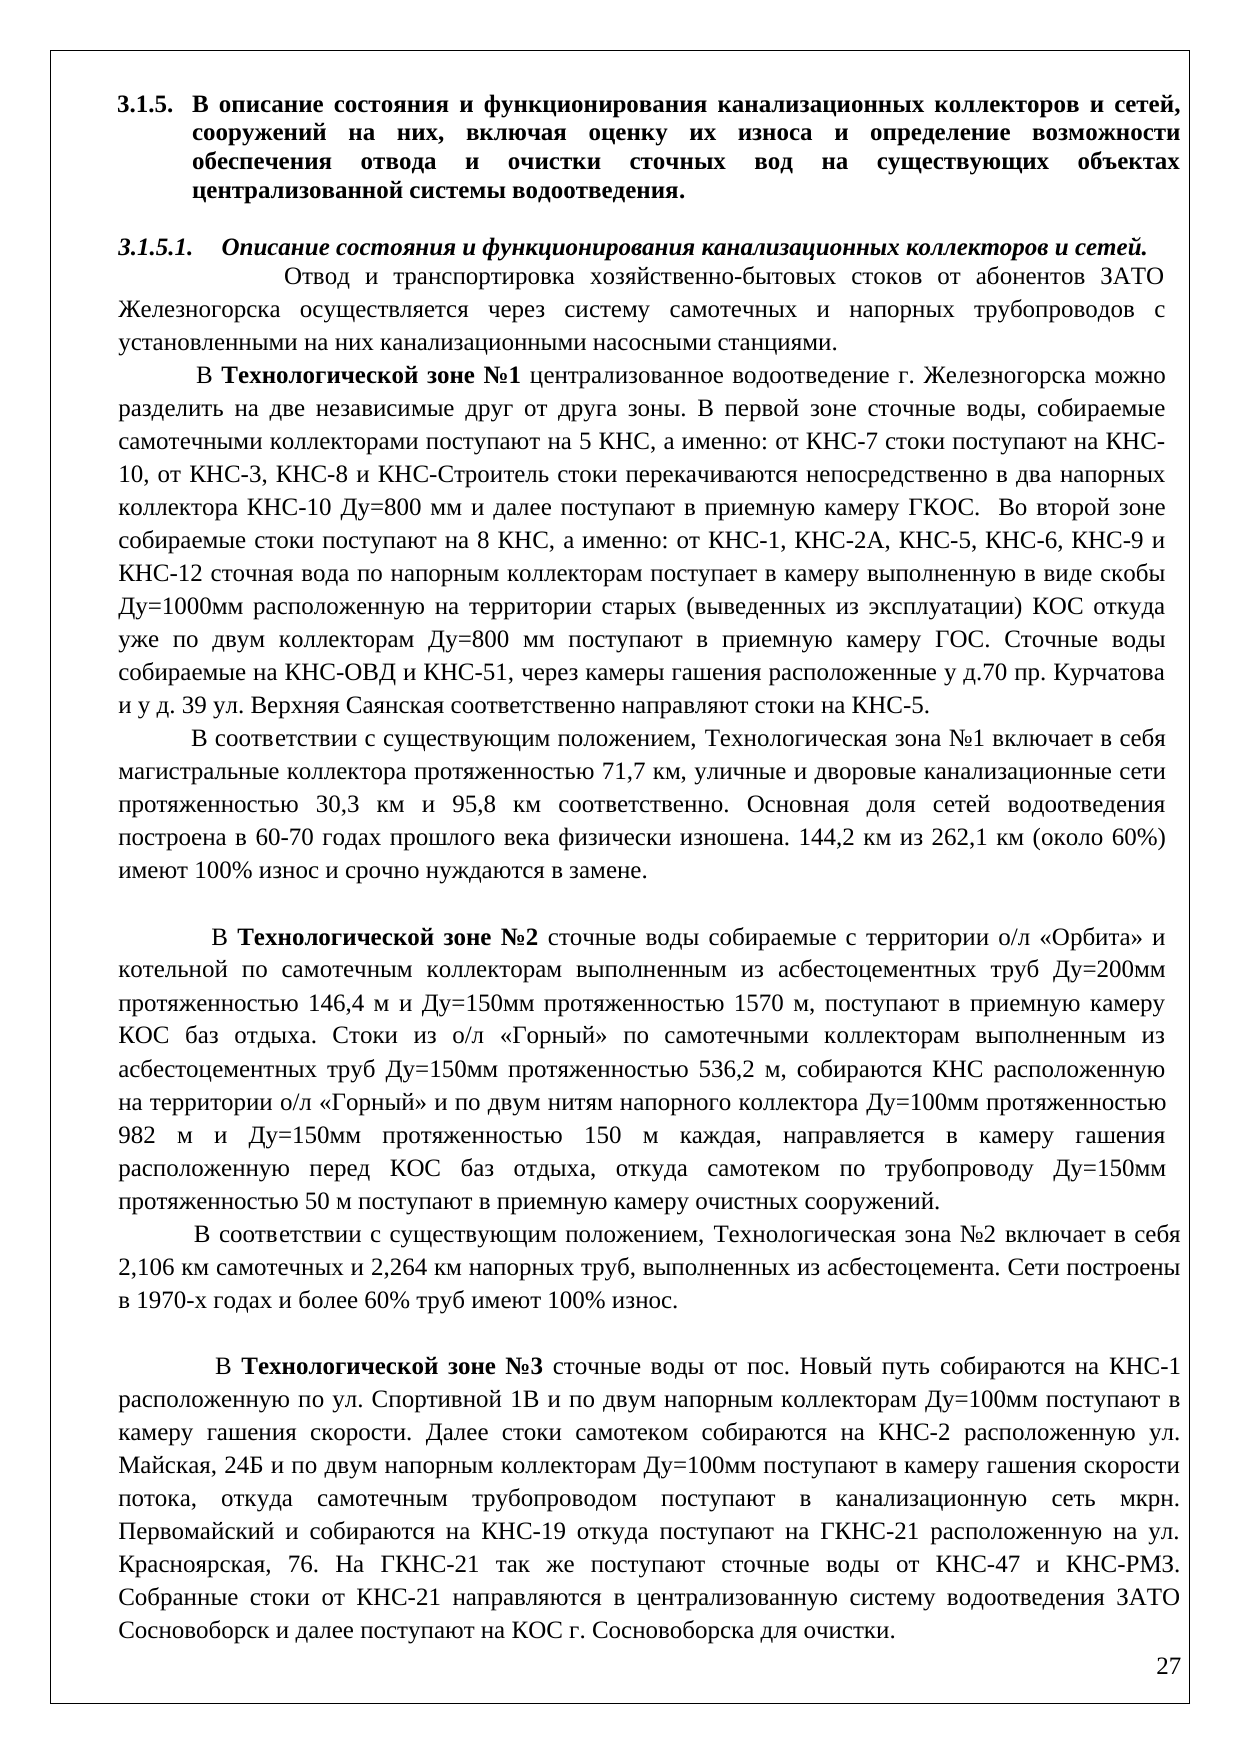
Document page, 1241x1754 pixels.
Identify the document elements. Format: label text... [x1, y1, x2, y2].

list В Технологической зоне №1 централизованное водоотведение г. Железногорска можно разделить на две независимые друг от друга зоны. В первой зоне сточные воды, собираемые самотечными коллекторами поступают на 5 КНС, а именно: от КНС-7 стоки поступают на КНС-10, от КНС-3, КНС-8 и КНС-Строитель стоки перекачиваются непосредственно в два напорных коллектора КНС-10 Ду=800 мм и далее поступают в приемную камеру ГКОС. Во второй зоне собираемые стоки поступают на 8 КНС, а именно: от КНС-1, КНС-2А, КНС-5, КНС-6, КНС-9 и КНС-12 сточная вода по напорным коллекторам поступает в камеру выполненную в виде скобы Ду=1000мм расположенную на территории старых (выведенных из эксплуатации) КОС откуда уже по двум коллекторам Ду=800 мм поступают в приемную камеру ГОС. Сточные воды собираемые на КНС-ОВД и КНС-51, через камеры гашения расположенные у д.70 пр. Курчатова и у д. 39 ул. Верхняя Саянская соответственно направляют стоки на КНС-5. [118, 360, 1167, 719]
list В Технологической зоне №2 сточные воды собираемые с территории о/л «Орбита» и котельной по самотечным коллекторам выполненным из асбестоцементных труб Ду=200мм протяженностью 146,4 м и Ду=150мм протяженностью 1570 м, поступают в приемную камеру КОС баз отдыха. Стоки из о/л «Горный» по самотечными коллекторам выполненным из асбестоцементных труб Ду=150мм протяженностью 536,2 м, собираются КНС расположенную на территории о/л «Горный» и по двум нитям напорного коллектора Ду=100мм протяженностью 982 м и Ду=150мм протяженностью 150 м каждая, направляется в камеру гашения расположенную перед КОС баз отдыха, откуда самотеком по трубопроводу Ду=150мм протяженностью 50 м поступают в приемную камеру очистных сооружений. [118, 922, 1167, 1214]
list Описание состояния и функционирования канализационных коллекторов и сетей. [118, 232, 1181, 261]
text В Технологической зоне №3 сточные воды от пос. Новый путь собираются на КНС-1 расположенную по ул. Спортивной 1В и по двум напорным коллекторам Ду=100мм поступают в камеру гашения скорости. Далее стоки самотеком собираются на КНС-2 расположенную ул. Майская, 24Б и по двум напорным коллекторам Ду=100мм поступают в камеру гашения скорости потока, откуда самотечным трубопроводом поступают в канализационную сеть мкрн. Первомайский и собираются на КНС-19 откуда поступают на ГКНС-21 расположенную на ул. Красноярская, 76. На ГКНС-21 так же поступают сточные воды от КНС-47 и КНС-РМЗ. Собранные стоки от КНС-21 направляются в централизованную систему водоотведения ЗАТО Сосновоборск и далее поступают на КОС г. Сосновоборска для очистки. [118, 1351, 1181, 1644]
list В соответствии с существующим положением, Технологическая зона №1 включает в себя магистральные коллектора протяженностью 71,7 км, уличные и дворовые канализационные сети протяженностью 30,3 км и 95,8 км соответственно. Основная доля сетей водоотведения построена в 60-70 годах прошлого века физически изношена. 144,2 км из 262,1 км (около 60%) имеют 100% износ и срочно нуждаются в замене. [118, 723, 1167, 884]
list В описание состояния и функционирования канализационных коллекторов и сетей, сооружений на них, включая оценку их износа и определение возможности обеспечения отвода и очистки сточных вод на существующих объектах централизованной системы водоотведения. [117, 89, 1181, 204]
list Отвод и транспортировка хозяйственно-бытовых стоков от абонентов ЗАТО Железногорска осуществляется через систему самотечных и напорных трубопроводов с установленными на них канализационными насосными станциями. [118, 261, 1167, 356]
text В соответствии с существующим положением, Технологическая зона №2 включает в себя 2,106 км самотечных и 2,264 км напорных труб, выполненных из асбестоцемента. Сети построены в 1970-х годах и более 60% труб имеют 100% износ. [118, 1219, 1181, 1313]
